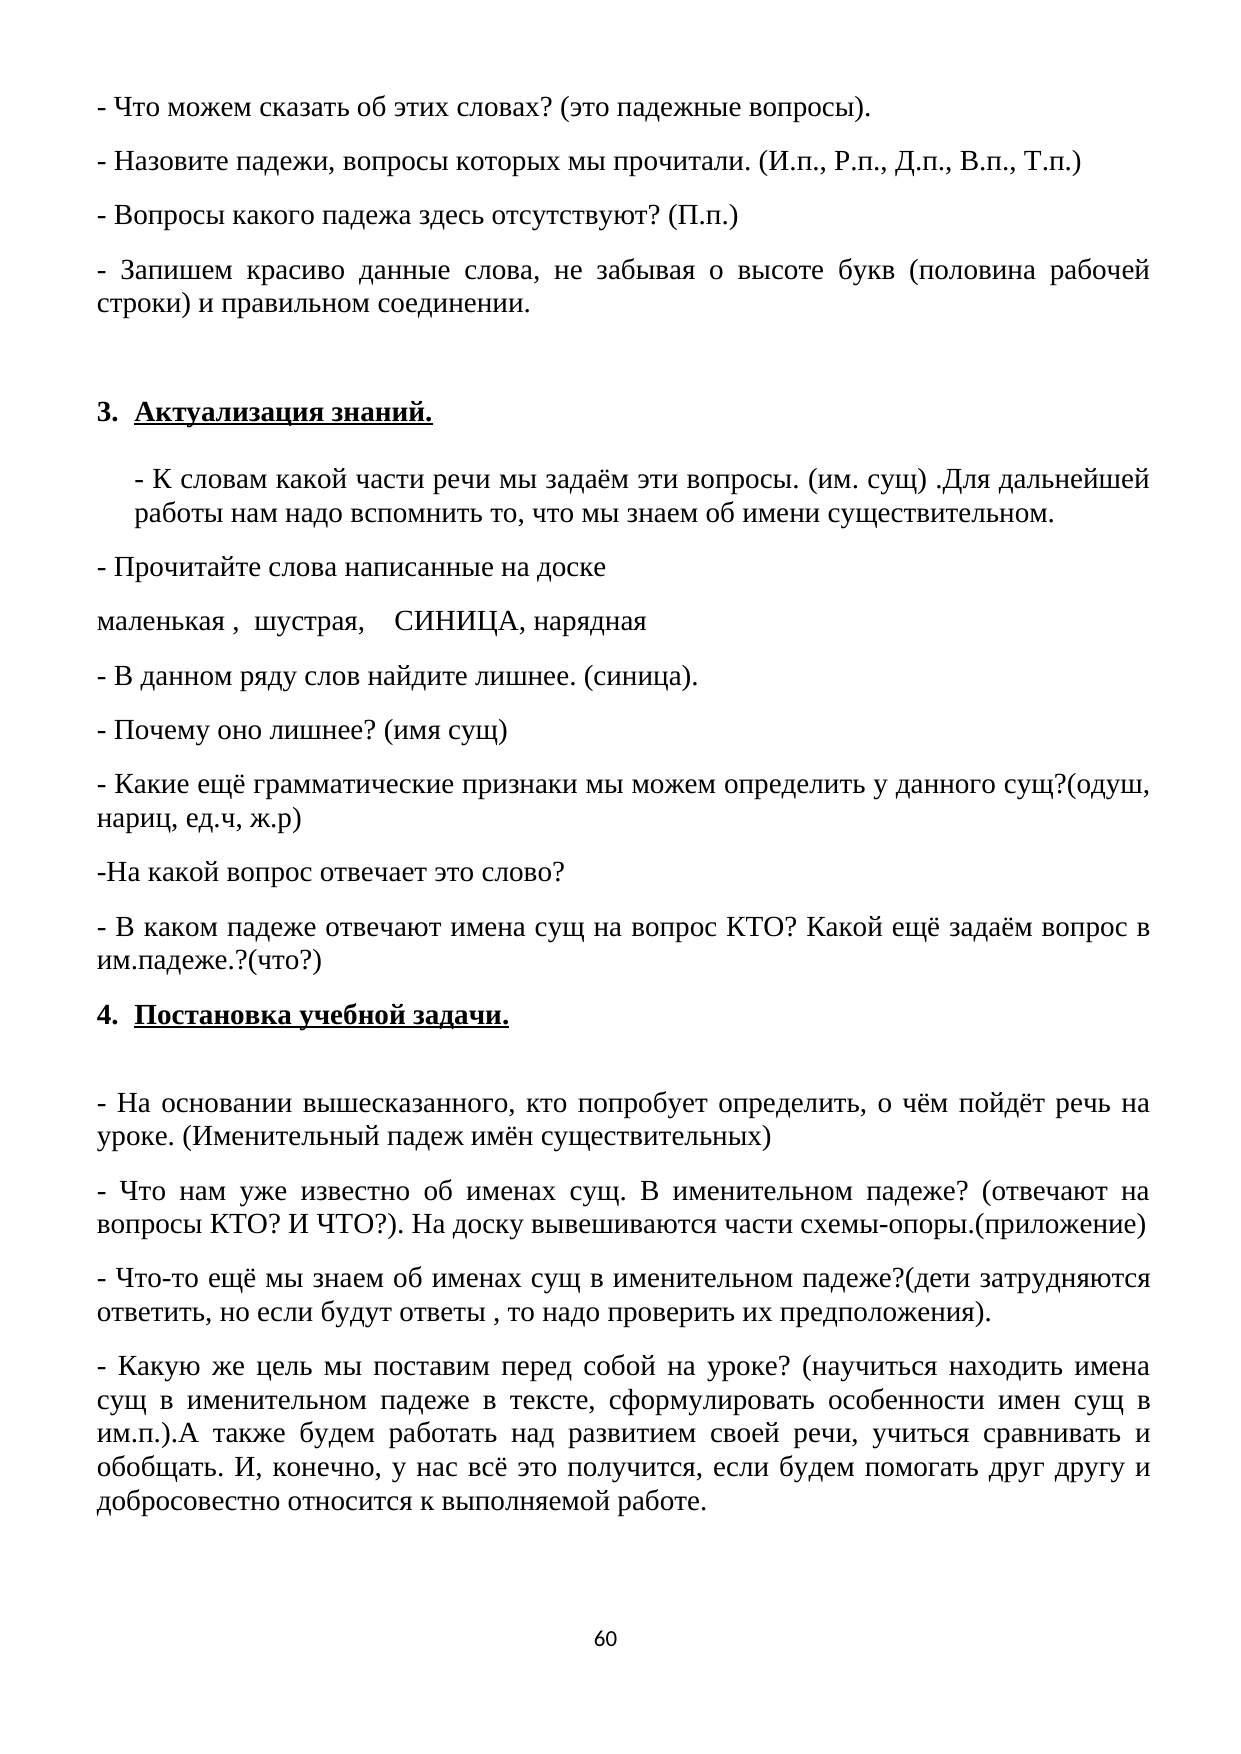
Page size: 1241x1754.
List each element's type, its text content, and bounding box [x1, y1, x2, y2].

text - Прочитайте слова написанные на доске [97, 549, 1152, 583]
list Актуализация знаний. [97, 394, 1152, 428]
text - Запишем красиво данные слова, не забывая о высоте букв (половина рабочей строки) и правильном соединении. [97, 252, 1152, 319]
text - Что можем сказать об этих словах? (это падежные вопросы). [97, 89, 1152, 122]
text - Вопросы какого падежа здесь отсутствуют? (П.п.) [97, 197, 1152, 231]
text -На какой вопрос отвечает это слово? [97, 854, 1152, 888]
text маленькая , шустрая, СИНИЦА, нарядная [97, 603, 1152, 637]
text - Что-то ещё мы знаем об именах сущ в именительном падеже?(дети затрудняются ответить, но если будут ответы , то надо проверить их предположения). [97, 1261, 1152, 1328]
list Постановка учебной задачи. [97, 997, 1152, 1030]
text - Какие ещё грамматические признаки мы можем определить у данного сущ?(одуш, нариц, ед.ч, ж.р) [97, 767, 1152, 834]
text - Назовите падежи, вопросы которых мы прочитали. (И.п., Р.п., Д.п., В.п., Т.п.) [97, 143, 1152, 177]
text - Почему оно лишнее? (имя сущ) [97, 712, 1152, 746]
text - Какую же цель мы поставим перед собой на уроке? (научиться находить имена сущ в именительном падеже в тексте, сформулировать особенности имен сущ в им.п.).А также будем работать над развитием своей речи, учиться сравнивать и обобщать. И, конечно, у нас всё это получится, если будем помогать друг другу и добросовестно относится к выполняемой работе. [97, 1348, 1152, 1516]
text - В данном ряду слов найдите лишнее. (синица). [97, 658, 1152, 691]
text - Что нам уже известно об именах сущ. В именительном падеже? (отвечают на вопросы КТО? И ЧТО?). На доску вывешиваются части схемы-опоры.(приложение) [97, 1173, 1152, 1240]
text - В каком падеже отвечают имена сущ на вопрос КТО? Какой ещё задаём вопрос в им.падеже.?(что?) [97, 909, 1152, 976]
text - К словам какой части речи мы задаём эти вопросы. (им. сущ) .Для дальнейшей работы нам надо вспомнить то, что мы знаем об имени существительном. [134, 461, 1152, 528]
text - На основании вышесказанного, кто попробует определить, о чём пойдёт речь на уроке. (Именительный падеж имён существительных) [97, 1085, 1152, 1152]
